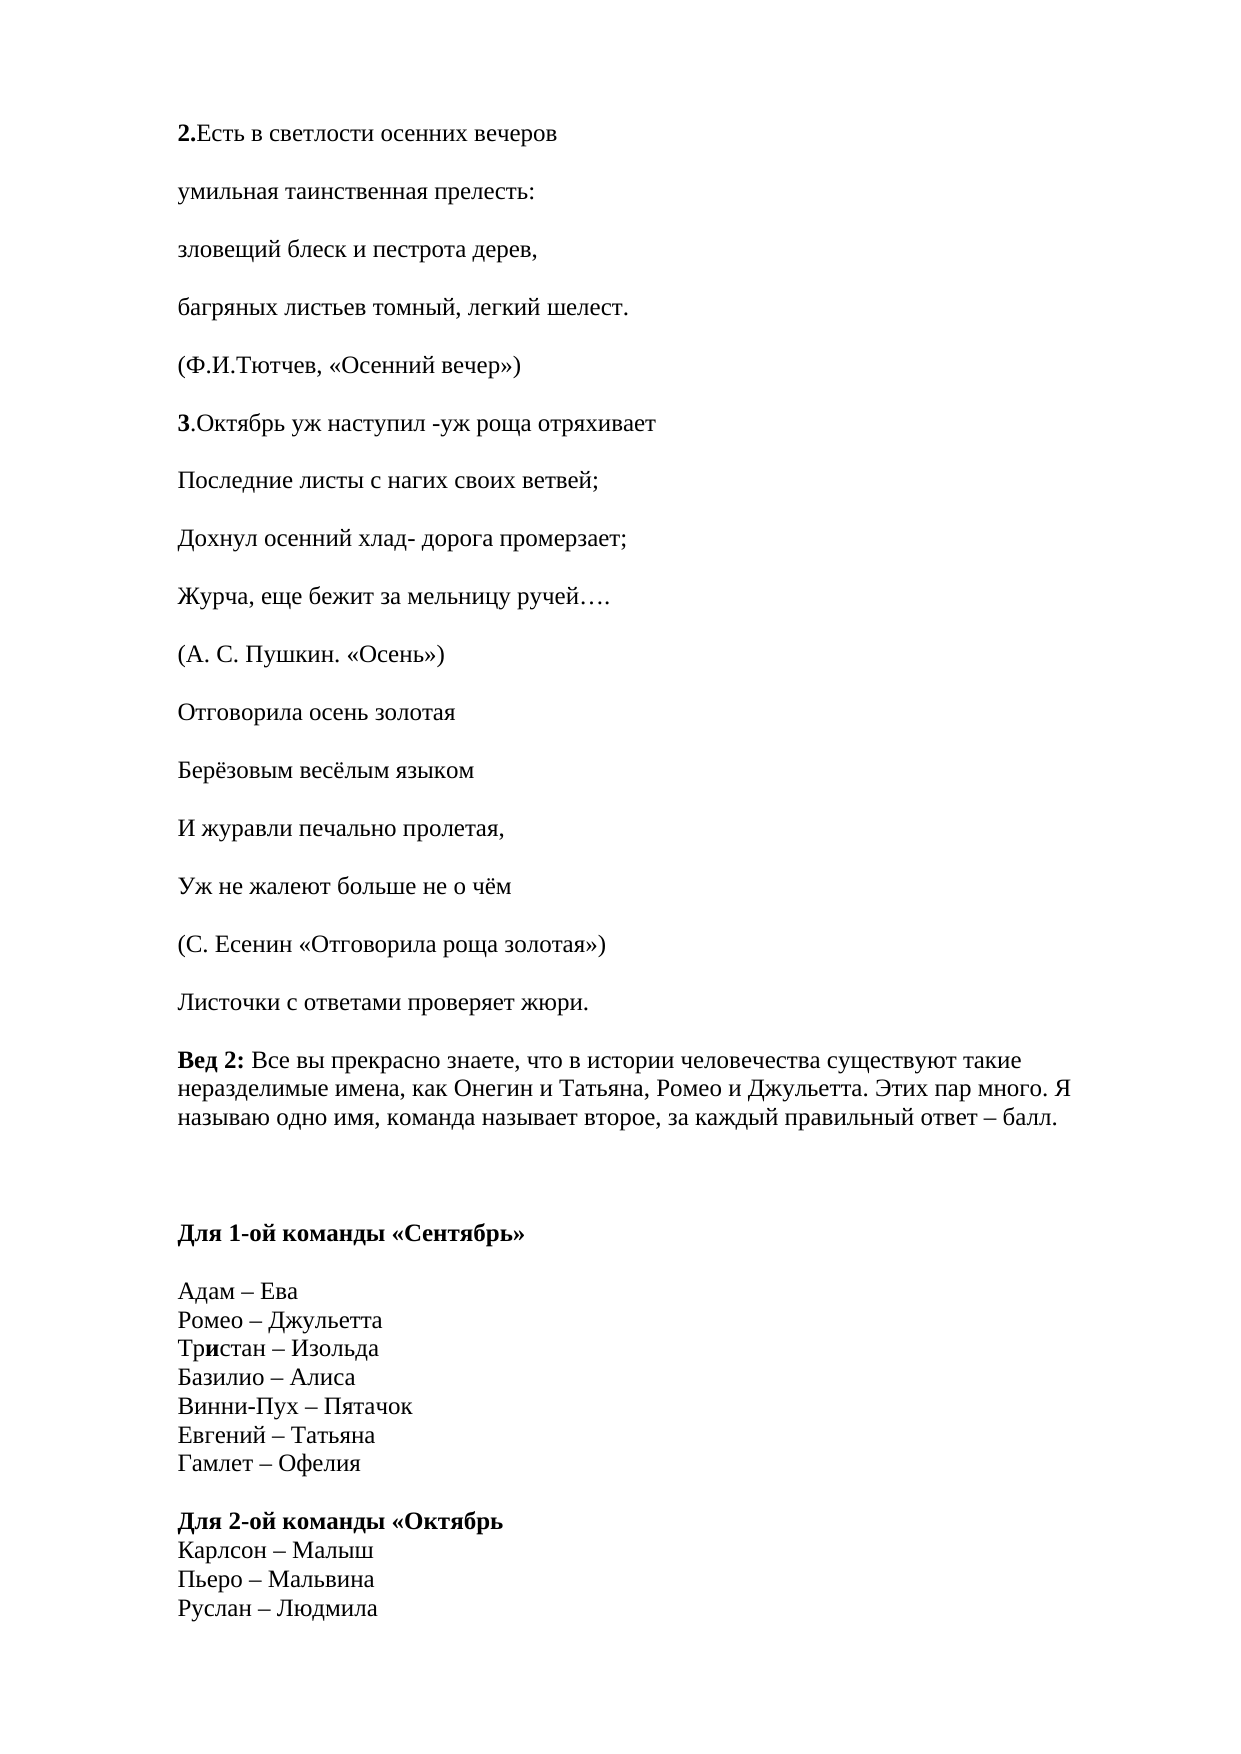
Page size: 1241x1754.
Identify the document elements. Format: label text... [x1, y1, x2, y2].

text 2.Есть в светлости осенних вечеров [177, 118, 1152, 147]
text Журча, еще бежит за мельницу ручей…. [177, 581, 1152, 610]
text багряных листьев томный, легкий шелест. [177, 292, 1152, 321]
text Последние листы с нагих своих ветвей; [177, 466, 1152, 494]
text Дохнул осенний хлад- дорога промерзает; [177, 523, 1152, 552]
text Адам – Ева Ромео – Джульетта Тристан – Изольда Базилио – Алиса Винни-Пух – Пятачок Евгений – Татьяна Гамлет – Офелия [177, 1276, 1152, 1477]
text умильная таинственная прелесть: [177, 176, 1152, 205]
text Для 1-ой команды «Сентябрь» [177, 1218, 1152, 1247]
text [177, 1506, 1152, 1621]
text (А. С. Пушкин. «Осень») [177, 639, 1152, 668]
text (С. Есенин «Отговорила роща золотая») [177, 929, 1152, 958]
text Листочки с ответами проверяет жюри. [177, 987, 1152, 1016]
text Вед 2: Все вы прекрасно знаете, что в истории человечества существуют такие неразделимые имена, как Онегин и Татьяна, Ромео и Джульетта. Этих пар много. Я называю одно имя, команда называет второе, за каждый правильный ответ – балл. [177, 1045, 1152, 1131]
text зловещий блеск и пестрота дерев, [177, 234, 1152, 263]
text И журавли печально пролетая, [177, 813, 1152, 842]
text Уж не жалеют больше не о чём [177, 871, 1152, 900]
text 3.Октябрь уж наступил -уж роща отряхивает [177, 408, 1152, 436]
text Берёзовым весёлым языком [177, 755, 1152, 784]
text Отговорила осень золотая [177, 697, 1152, 726]
text (Ф.И.Тютчев, «Осенний вечер») [177, 350, 1152, 378]
